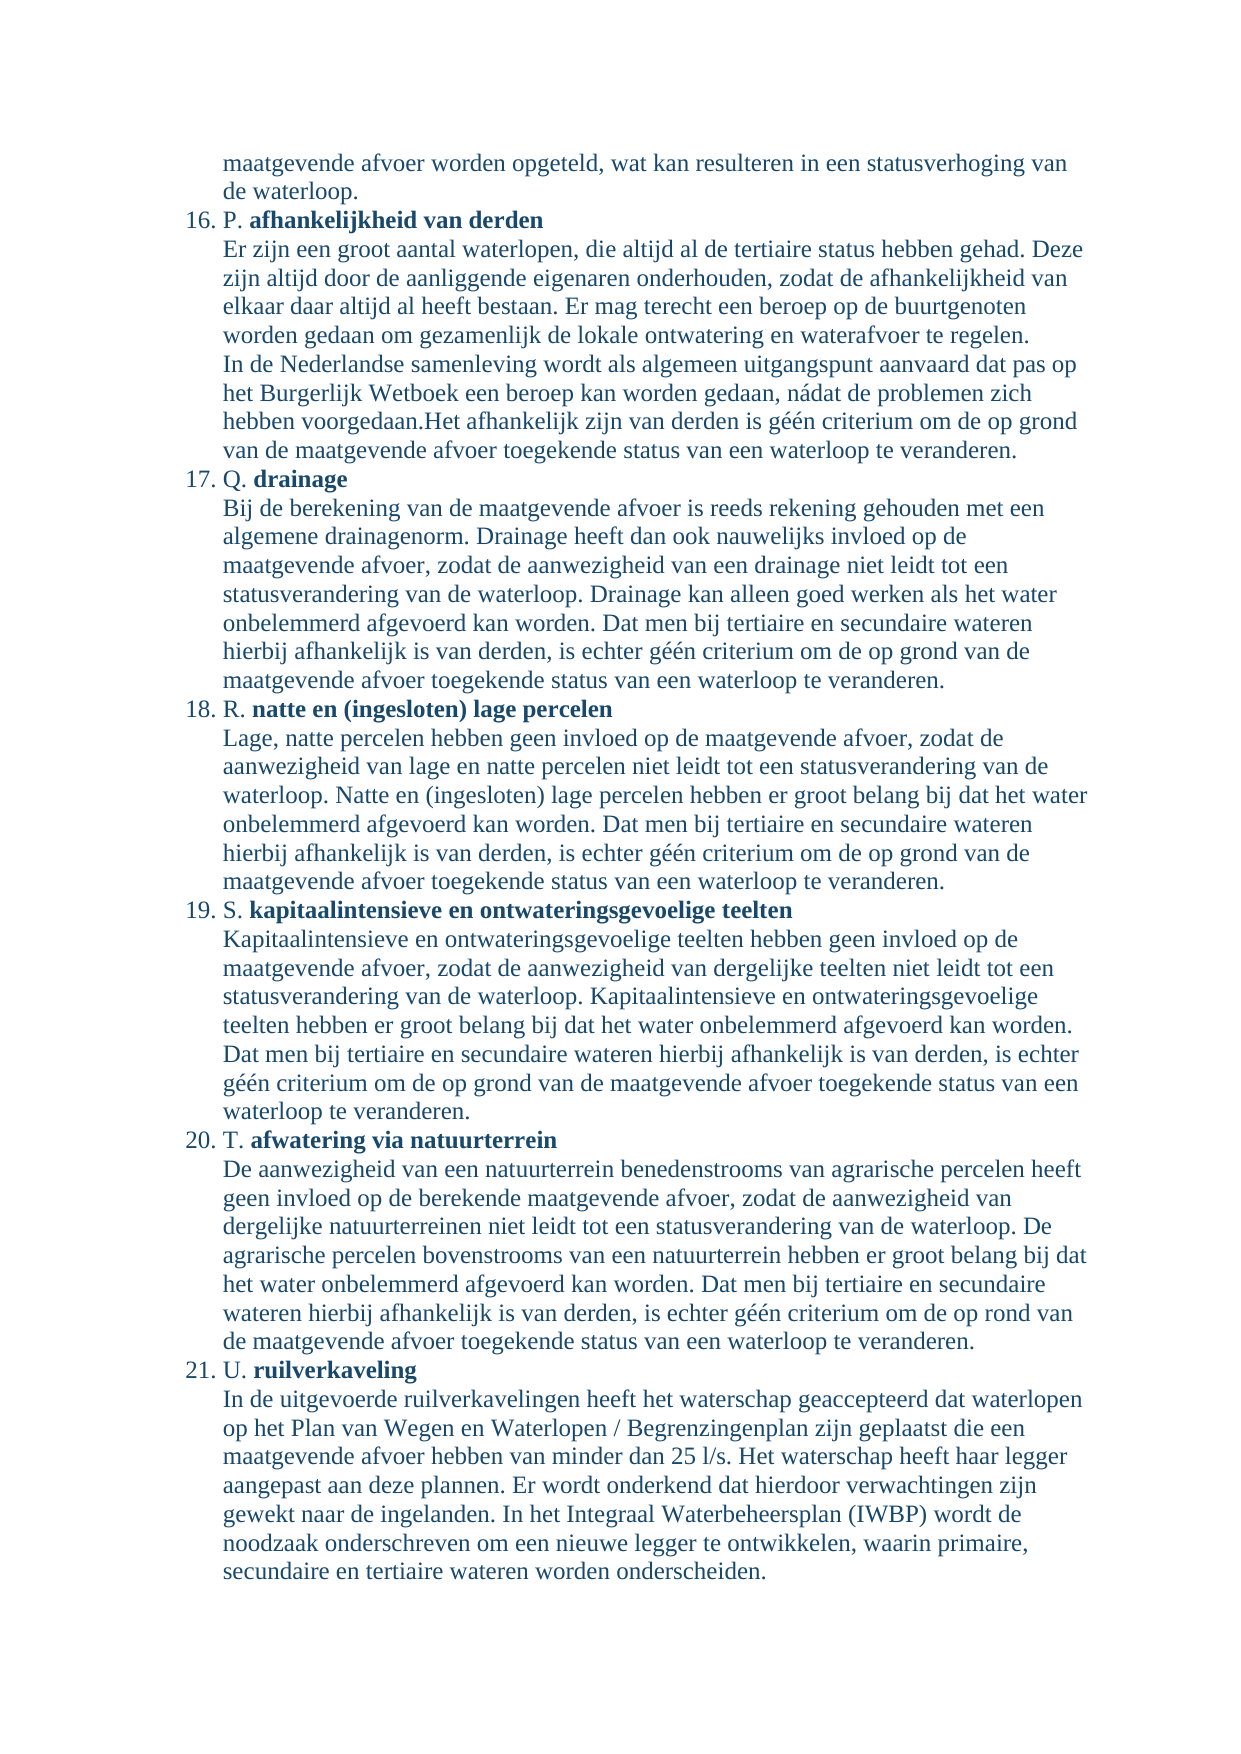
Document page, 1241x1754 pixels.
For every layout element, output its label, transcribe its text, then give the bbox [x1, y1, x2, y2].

list Q. drainage Bij de berekening van de maatgevende afvoer is reeds rekening gehouden met een algemene drainagenorm. Drainage heeft dan ook nauwelijks invloed op de maatgevende afvoer, zodat de aanwezigheid van een drainage niet leidt tot een statusverandering van de waterloop. Drainage kan alleen goed werken als het water onbelemmerd afgevoerd kan worden. Dat men bij tertiaire en secundaire wateren hierbij afhankelijk is van derden, is echter géén criterium om de op grond van de maatgevende afvoer toegekende status van een waterloop te veranderen. [185, 464, 1093, 694]
list R. natte en (ingesloten) lage percelen Lage, natte percelen hebben geen invloed op de maatgevende afvoer, zodat de aanwezigheid van lage en natte percelen niet leidt tot een statusverandering van de waterloop. Natte en (ingesloten) lage percelen hebben er groot belang bij dat het water onbelemmerd afgevoerd kan worden. Dat men bij tertiaire en secundaire wateren hierbij afhankelijk is van derden, is echter géén criterium om de op grond van de maatgevende afvoer toegekende status van een waterloop te veranderen. [185, 694, 1093, 895]
list S. kapitaalintensieve en ontwateringsgevoelige teelten Kapitaalintensieve en ontwateringsgevoelige teelten hebben geen invloed op de maatgevende afvoer, zodat de aanwezigheid van dergelijke teelten niet leidt tot een statusverandering van de waterloop. Kapitaalintensieve en ontwateringsgevoelige teelten hebben er groot belang bij dat het water onbelemmerd afgevoerd kan worden. Dat men bij tertiaire en secundaire wateren hierbij afhankelijk is van derden, is echter géén criterium om de op grond van de maatgevende afvoer toegekende status van een waterloop te veranderen. [185, 895, 1093, 1125]
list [185, 1355, 1093, 1585]
list P. afhankelijkheid van derden Er zijn een groot aantal waterlopen, die altijd al de tertiaire status hebben gehad. Deze zijn altijd door de aanliggende eigenaren onderhouden, zodat de afhankelijkheid van elkaar daar altijd al heeft bestaan. Er mag terecht een beroep op de buurtgenoten worden gedaan om gezamenlijk de lokale ontwatering en waterafvoer te regelen. In de Nederlandse samenleving wordt als algemeen uitgangspunt aanvaard dat pas op het Burgerlijk Wetboek een beroep kan worden gedaan, nádat de problemen zich hebben voorgedaan.Het afhankelijk zijn van derden is géén criterium om de op grond van de maatgevende afvoer toegekende status van een waterloop te veranderen. [185, 205, 1093, 464]
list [185, 148, 1093, 205]
list T. afwatering via natuurterrein De aanwezigheid van een natuurterrein benedenstrooms van agrarische percelen heeft geen invloed op de berekende maatgevende afvoer, zodat de aanwezigheid van dergelijke natuurterreinen niet leidt tot een statusverandering van de waterloop. De agrarische percelen bovenstrooms van een natuurterrein hebben er groot belang bij dat het water onbelemmerd afgevoerd kan worden. Dat men bij tertiaire en secundaire wateren hierbij afhankelijk is van derden, is echter géén criterium om de op rond van de maatgevende afvoer toegekende status van een waterloop te veranderen. [185, 1125, 1093, 1355]
